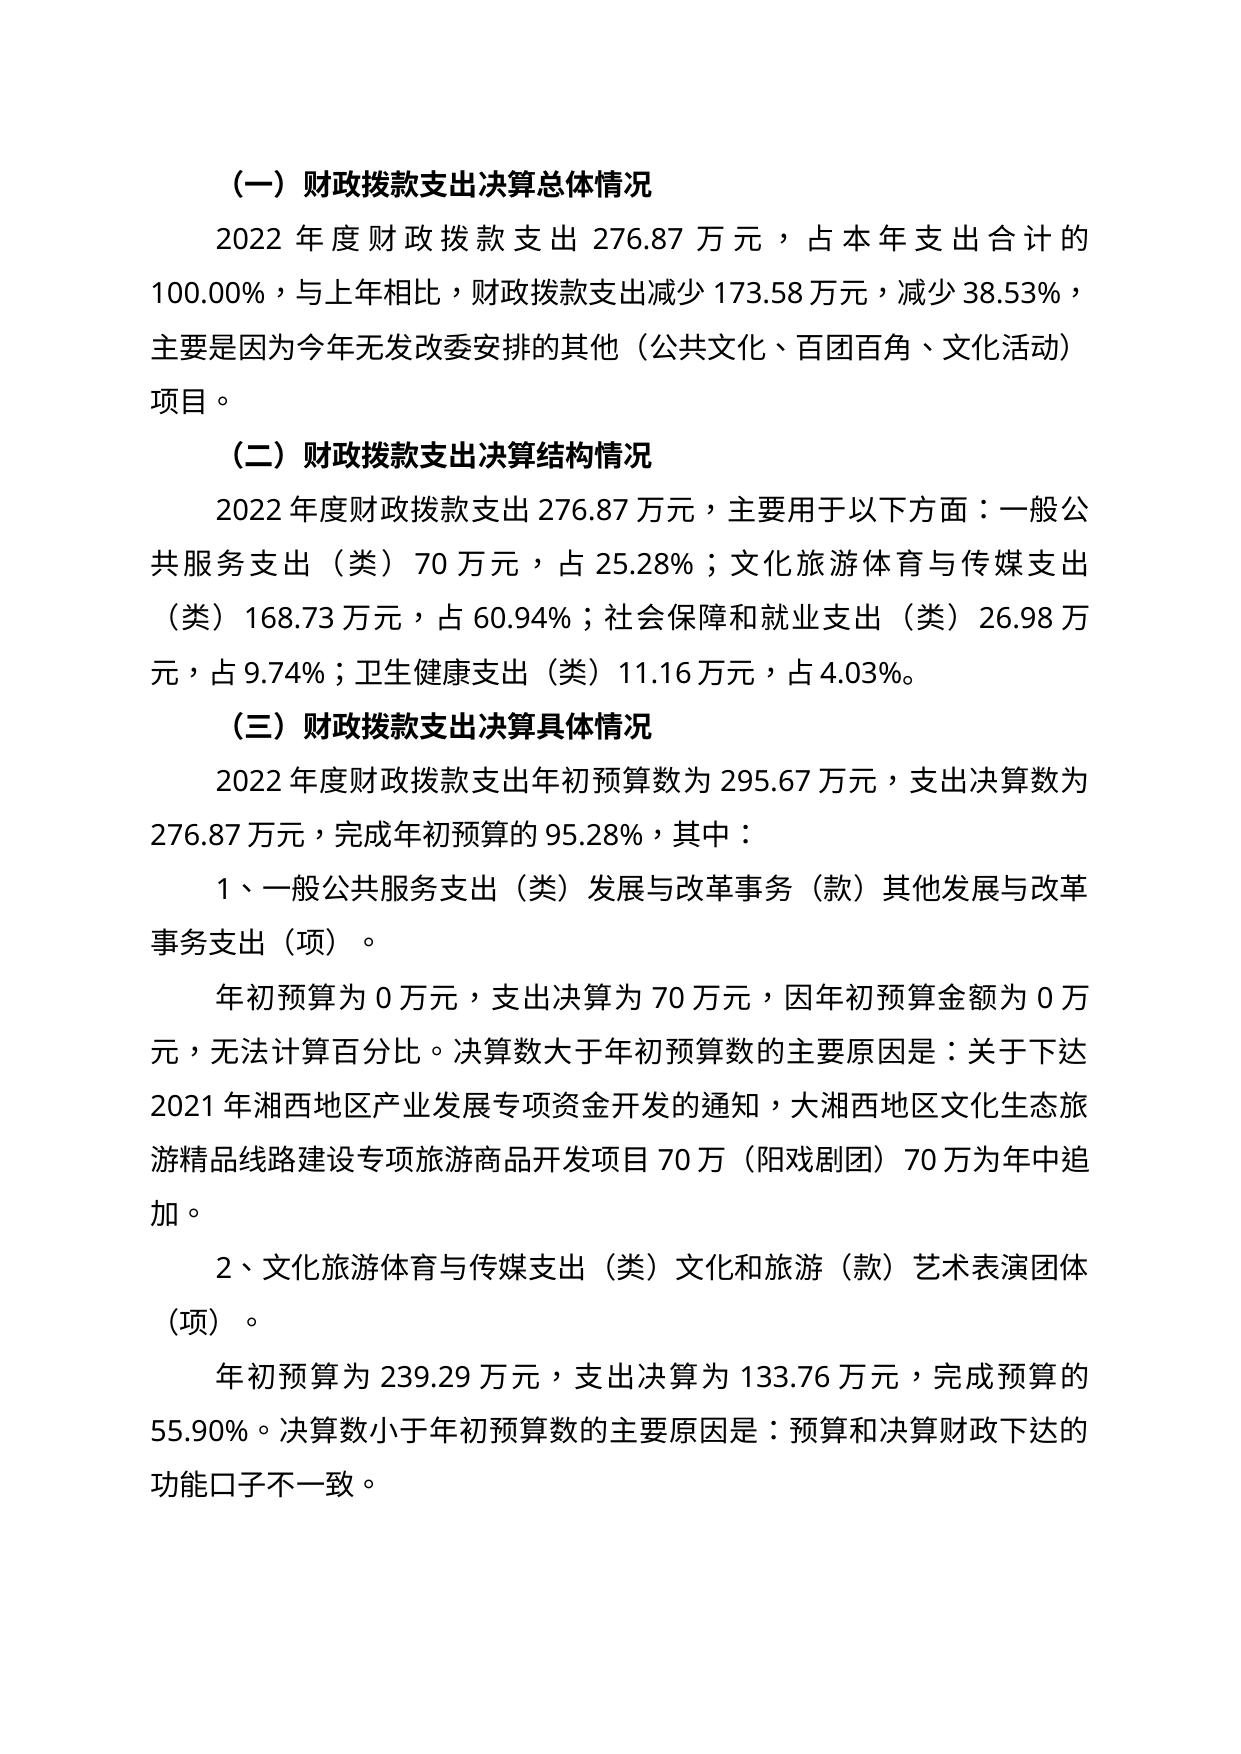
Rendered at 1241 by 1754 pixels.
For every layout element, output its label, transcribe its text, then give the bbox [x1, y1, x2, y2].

text 2022年度财政拨款支出276.87万元，主要用于以下方面：一般公共服务支出（类）70万元，占25.28%；文化旅游体育与传媒支出（类）168.73万元，占60.94%；社会保障和就业支出（类）26.98万元，占9.74%；卫生健康支出（类）11.16万元，占4.03%。 [150, 475, 1090, 692]
text 2022年度财政拨款支出年初预算数为295.67万元，支出决算数为276.87万元，完成年初预算的95.28%，其中： [150, 746, 1090, 854]
text （三）财政拨款支出决算具体情况 [150, 692, 1090, 746]
text 1、一般公共服务支出（类）发展与改革事务（款）其他发展与改革事务支出（项）。 [150, 854, 1090, 962]
text （一）财政拨款支出决算总体情况 [150, 150, 1090, 204]
text （二）财政拨款支出决算结构情况 [150, 421, 1090, 475]
text 年初预算为239.29万元，支出决算为133.76万元，完成预算的55.90%。决算数小于年初预算数的主要原因是：预算和决算财政下达的功能口子不一致。 [150, 1342, 1090, 1504]
text 2022年度财政拨款支出276.87万元，占本年支出合计的100.00%，与上年相比，财政拨款支出减少173.58万元，减少38.53%，主要是因为今年无发改委安排的其他（公共文化、百团百角、文化活动）项目。 [150, 204, 1090, 421]
text 年初预算为0万元，支出决算为70万元，因年初预算金额为0万元，无法计算百分比。决算数大于年初预算数的主要原因是：关于下达2021年湘西地区产业发展专项资金开发的通知，大湘西地区文化生态旅游精品线路建设专项旅游商品开发项目70万（阳戏剧团）70万为年中追加。 [150, 962, 1090, 1233]
text 2、文化旅游体育与传媒支出（类）文化和旅游（款）艺术表演团体（项）。 [150, 1233, 1090, 1342]
